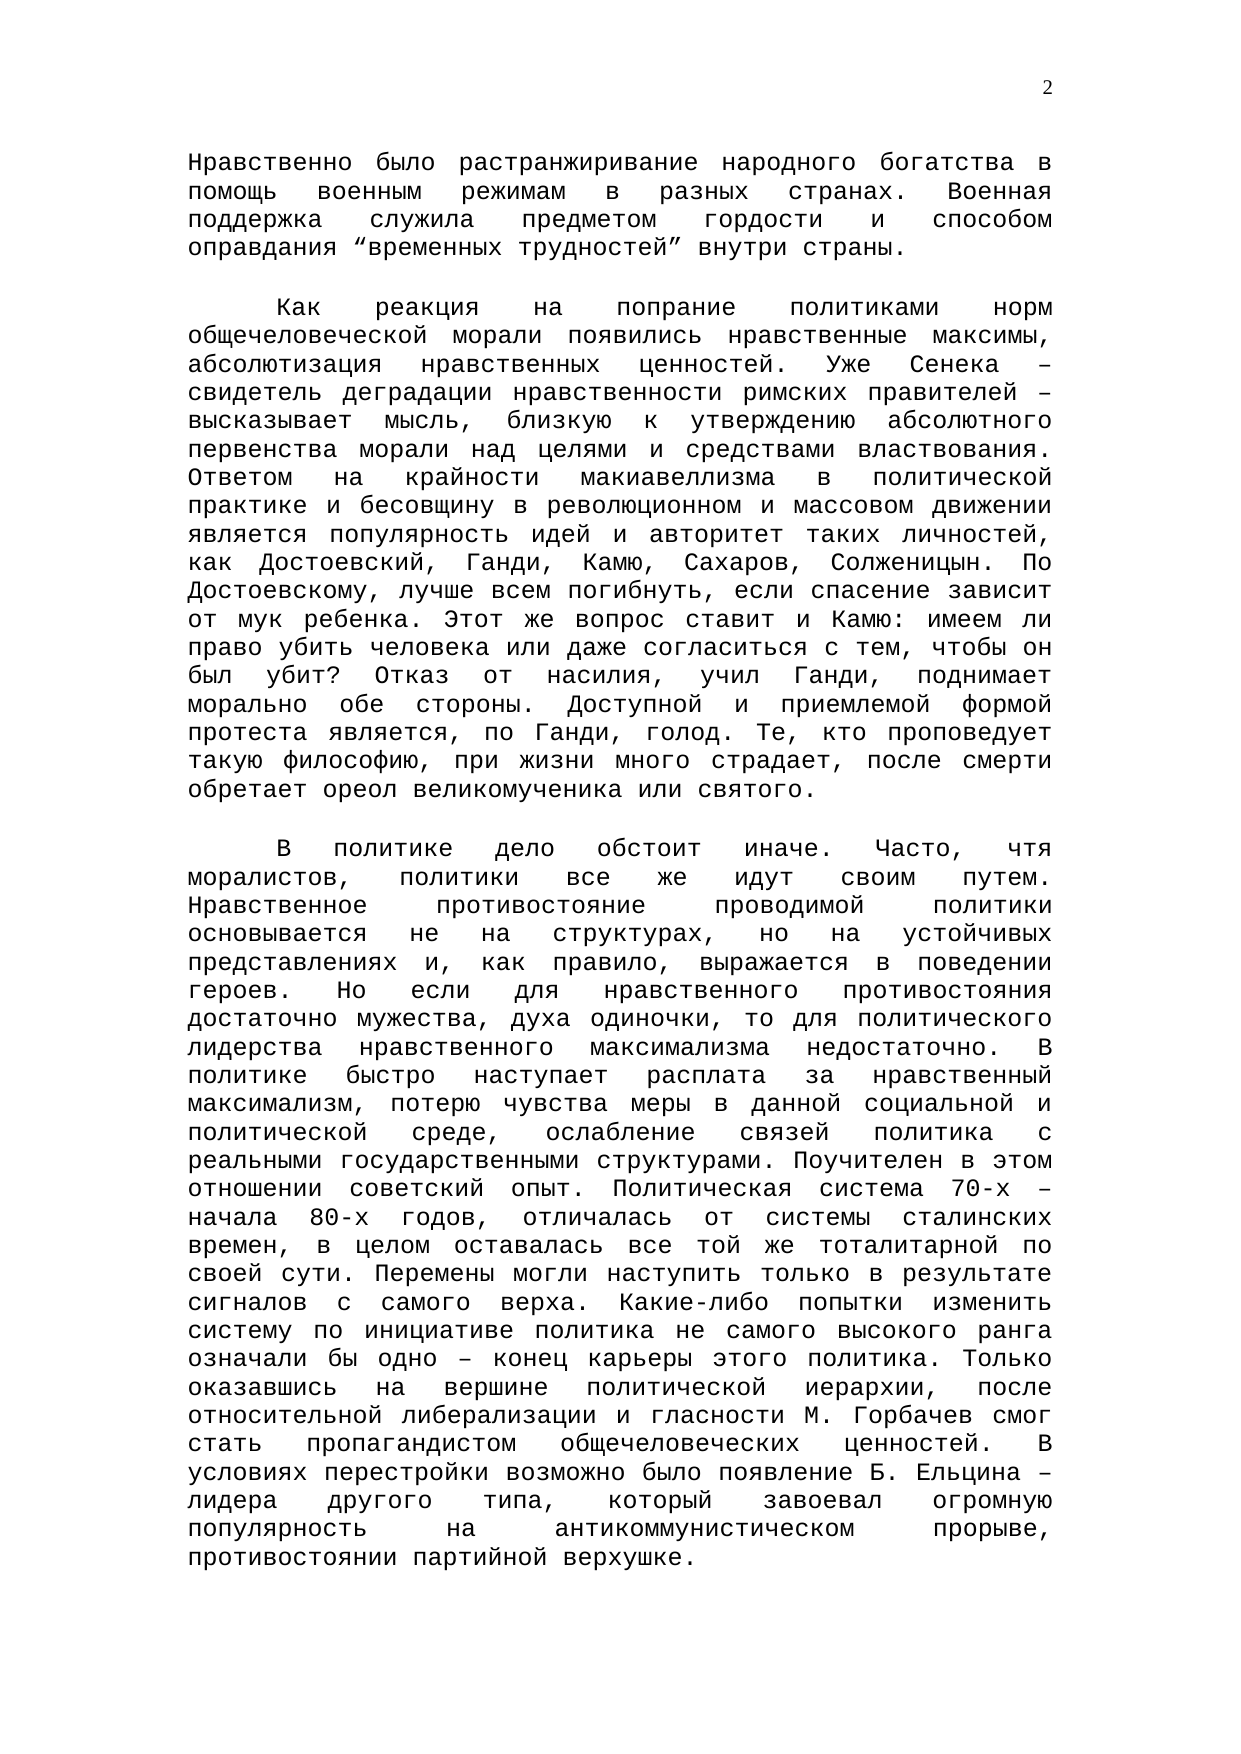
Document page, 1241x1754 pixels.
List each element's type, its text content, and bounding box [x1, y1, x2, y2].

title Как реакция на попрание политиками норм общечеловеческой морали появились нравственные максимы, абсолютизация нравственных ценностей. Уже Сенека – свидетель деградации нравственности римских правителей – высказывает мысль, близкую к утверждению абсолютного первенства морали над целями и средствами властвования. Ответом на крайности макиавеллизма в политической практике и бесовщину в революционном и массовом движении является популярность идей и авторитет таких личностей, как Достоевский, Ганди, Камю, Сахаров, Солженицын. По Достоевскому, лучше всем погибнуть, если спасение зависит от мук ребенка. Этот же вопрос ставит и Камю: имеем ли право убить человека или даже согласиться с тем, чтобы он был убит? Отказ от насилия, учил Ганди, поднимает морально обе стороны. Доступной и приемлемой формой протеста является, по Ганди, голод. Те, кто проповедует такую философию, при жизни много страдает, после смерти обретает ореол великомученика или святого. [187, 294, 1053, 804]
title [187, 150, 1053, 263]
title В политике дело обстоит иначе. Часто, чтя моралистов, политики все же идут своим путем. Нравственное противостояние проводимой политики основывается не на структурах, но на устойчивых представлениях и, как правило, выражается в поведении героев. Но если для нравственного противостояния достаточно мужества, духа одиночки, то для политического лидерства нравственного максимализма недостаточно. В политике быстро наступает расплата за нравственный максимализм, потерю чувства меры в данной социальной и политической среде, ослабление связей политика с реальными государственными структурами. Поучителен в этом отношении советский опыт. Политическая система 70-х – начала 80-х годов, отличалась от системы сталинских времен, в целом оставалась все той же тоталитарной по своей сути. Перемены могли наступить только в результате сигналов с самого верха. Какие-либо попытки изменить систему по инициативе политика не самого высокого ранга означали бы одно – конец карьеры этого политика. Только оказавшись на вершине политической иерархии, после относительной либерализации и гласности М. Горбачев смог стать пропагандистом общечеловеческих ценностей. В условиях перестройки возможно было появление Б. Ельцина – лидера другого типа, который завоевал огромную популярность на антикоммунистическом прорыве, противостоянии партийной верхушке. [187, 836, 1053, 1572]
